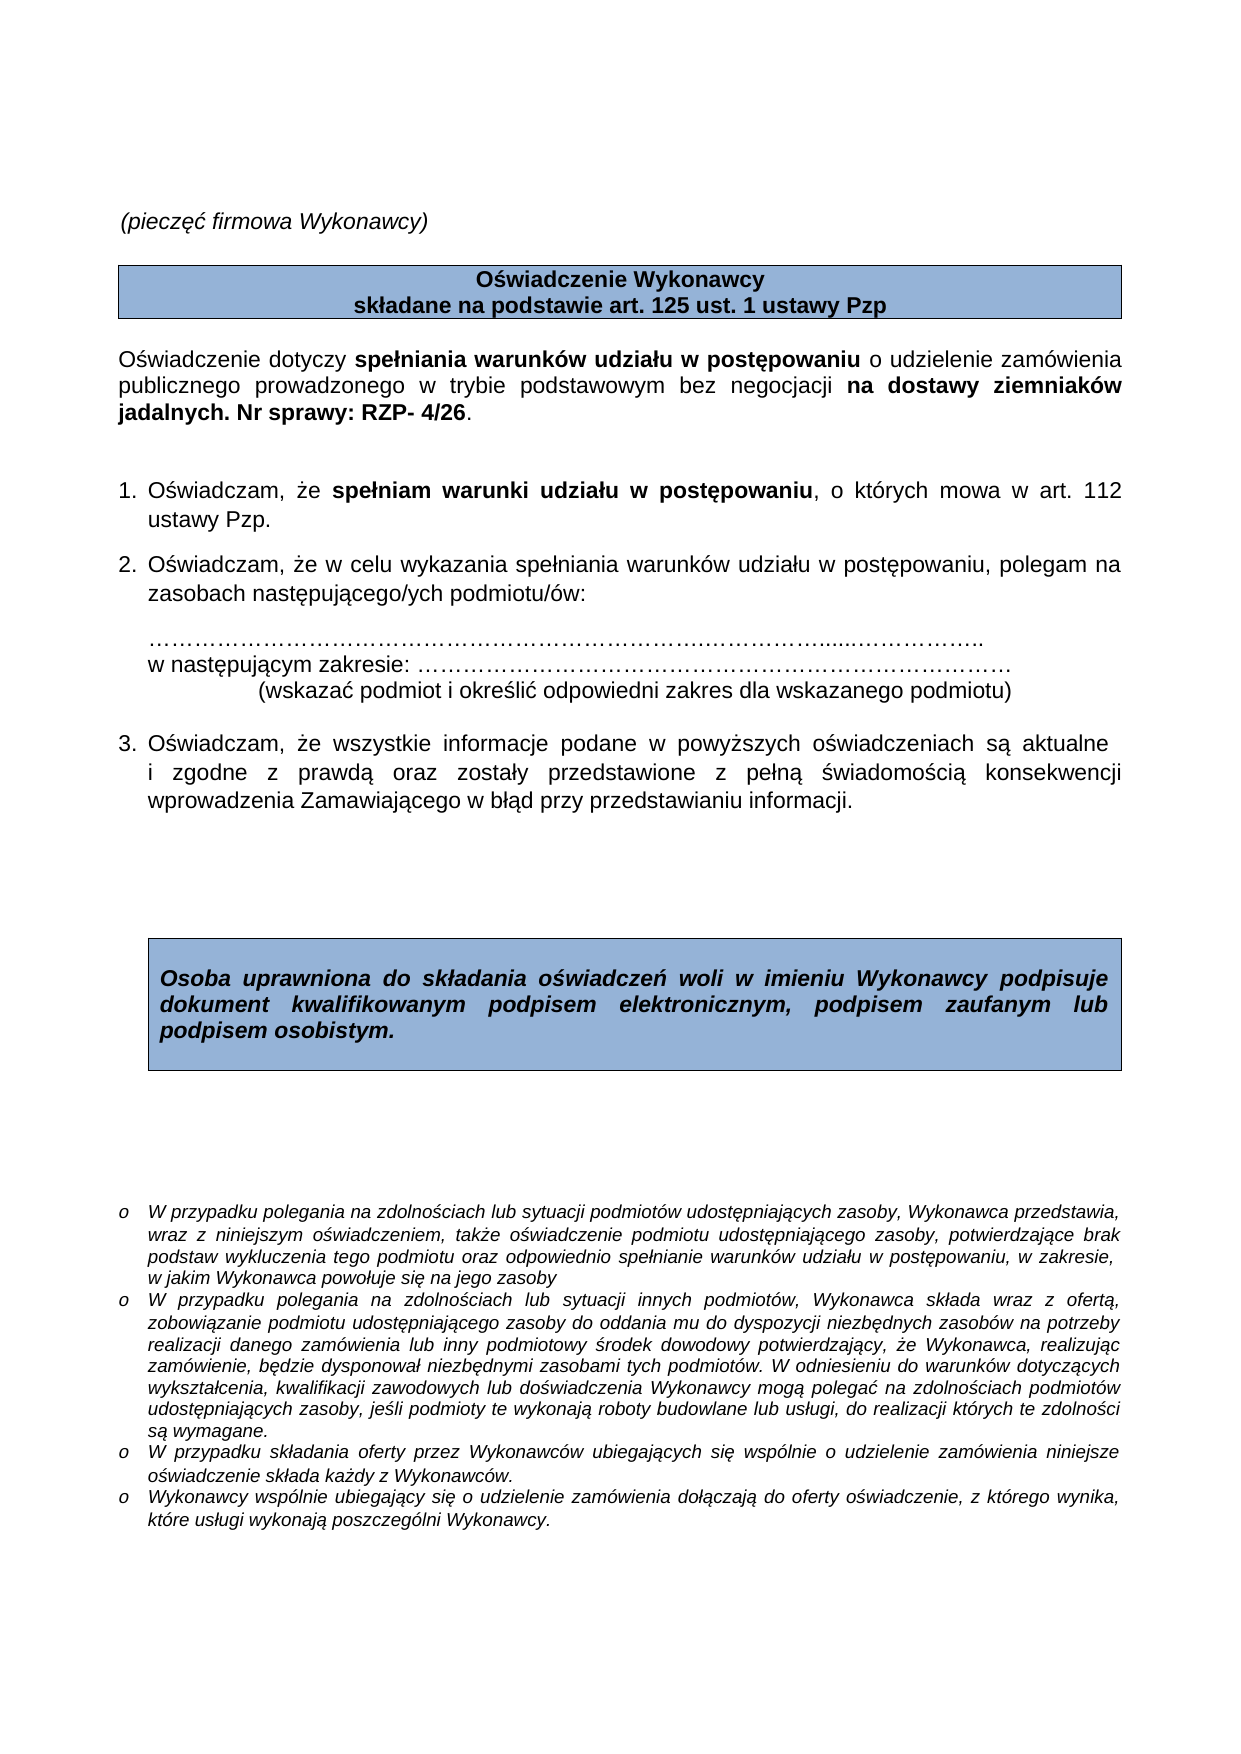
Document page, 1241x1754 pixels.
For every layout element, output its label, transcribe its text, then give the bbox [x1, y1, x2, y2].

list W przypadku polegania na zdolnościach lub sytuacji podmiotów udostępniających zasoby, Wykonawca przedstawia, wraz z niniejszym oświadczeniem, także oświadczenie podmiotu udostępniającego zasoby, potwierdzające brak podstaw wykluczenia tego podmiotu oraz odpowiednio spełnianie warunków udziału w postępowaniu, w zakresie, w jakim Wykonawca powołuje się na jego zasoby [118, 1201, 1122, 1288]
text ……………………………………………………………….……………......…………….. [118, 624, 1122, 651]
text (wskazać podmiot i określić odpowiedni zakres dla wskazanego podmiotu) [118, 677, 1122, 704]
text Oświadczenie dotyczy spełniania warunków udziału w postępowaniu o udzielenie zamówienia publicznego prowadzonego w trybie podstawowym bez negocjacji na dostawy ziemniaków jadalnych. Nr sprawy: RZP- 4/26. [118, 346, 1122, 425]
list Wykonawcy wspólnie ubiegający się o udzielenie zamówienia dołączają do oferty oświadczenie, z którego wynika, które usługi wykonają poszczególni Wykonawcy. [118, 1486, 1122, 1531]
list Oświadczam, że spełniam warunki udziału w postępowaniu, o których mowa w art. 112 ustawy Pzp. [118, 477, 1122, 532]
table_header Oświadczenie Wykonawcy składane na podstawie art. 125 ust. 1 ustawy Pzp [119, 266, 1121, 318]
list Oświadczam, że w celu wykazania spełniania warunków udziału w postępowaniu, polegam na zasobach następującego/ych podmiotu/ów: [118, 551, 1122, 606]
list W przypadku składania oferty przez Wykonawców ubiegających się wspólnie o udzielenie zamówienia niniejsze oświadczenie składa każdy z Wykonawców. [118, 1441, 1122, 1486]
table_header Osoba uprawniona do składania oświadczeń woli w imieniu Wykonawcy podpisuje dokument kwalifikowanym podpisem elektronicznym, podpisem zaufanym lub podpisem osobistym. [149, 939, 1121, 1070]
text (pieczęć firmowa Wykonawcy) [88, 208, 1122, 234]
text w następującym zakresie: …………………………………………………………………… [118, 651, 1122, 677]
list W przypadku polegania na zdolnościach lub sytuacji innych podmiotów, Wykonawca składa wraz z ofertą, zobowiązanie podmiotu udostępniającego zasoby do oddania mu do dyspozycji niezbędnych zasobów na potrzeby realizacji danego zamówienia lub inny podmiotowy środek dowodowy potwierdzający, że Wykonawca, realizując zamówienie, będzie dysponował niezbędnymi zasobami tych podmiotów. W odniesieniu do warunków dotyczących wykształcenia, kwalifikacji zawodowych lub doświadczenia Wykonawcy mogą polegać na zdolnościach podmiotów udostępniających zasoby, jeśli podmioty te wykonają roboty budowlane lub usługi, do realizacji których te zdolności są wymagane. [118, 1288, 1122, 1441]
list Oświadczam, że wszystkie informacje podane w powyższych oświadczeniach są aktualne i zgodne z prawdą oraz zostały przedstawione z pełną świadomością konsekwencji wprowadzenia Zamawiającego w błąd przy przedstawianiu informacji. [118, 730, 1122, 813]
